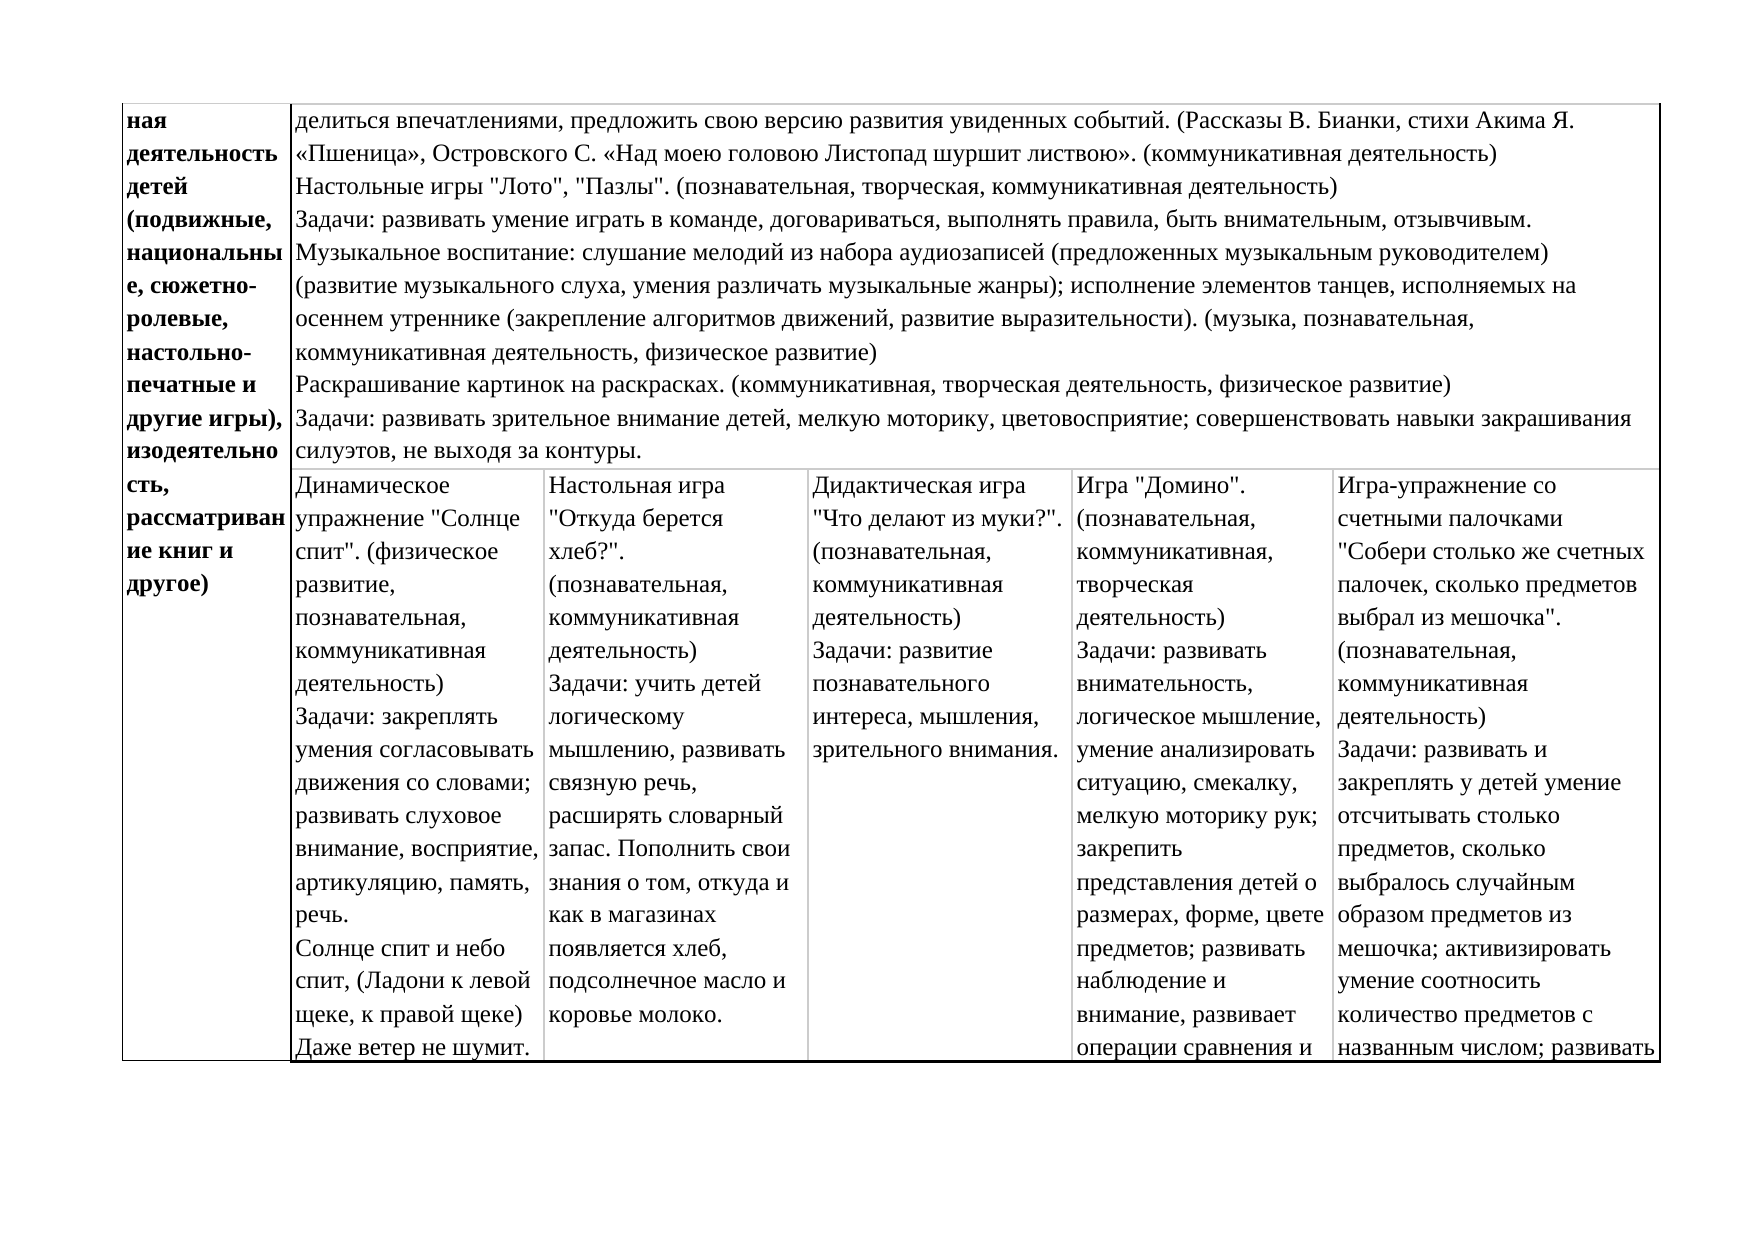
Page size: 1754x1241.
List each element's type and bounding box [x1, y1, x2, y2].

table_cell [1073, 470, 1332, 1060]
table_cell [292, 470, 543, 1060]
table_cell [292, 105, 1659, 468]
table_cell [1334, 470, 1659, 1060]
table_cell [545, 470, 807, 1060]
table_cell [809, 470, 1071, 1060]
table_cell [123, 104, 290, 1060]
